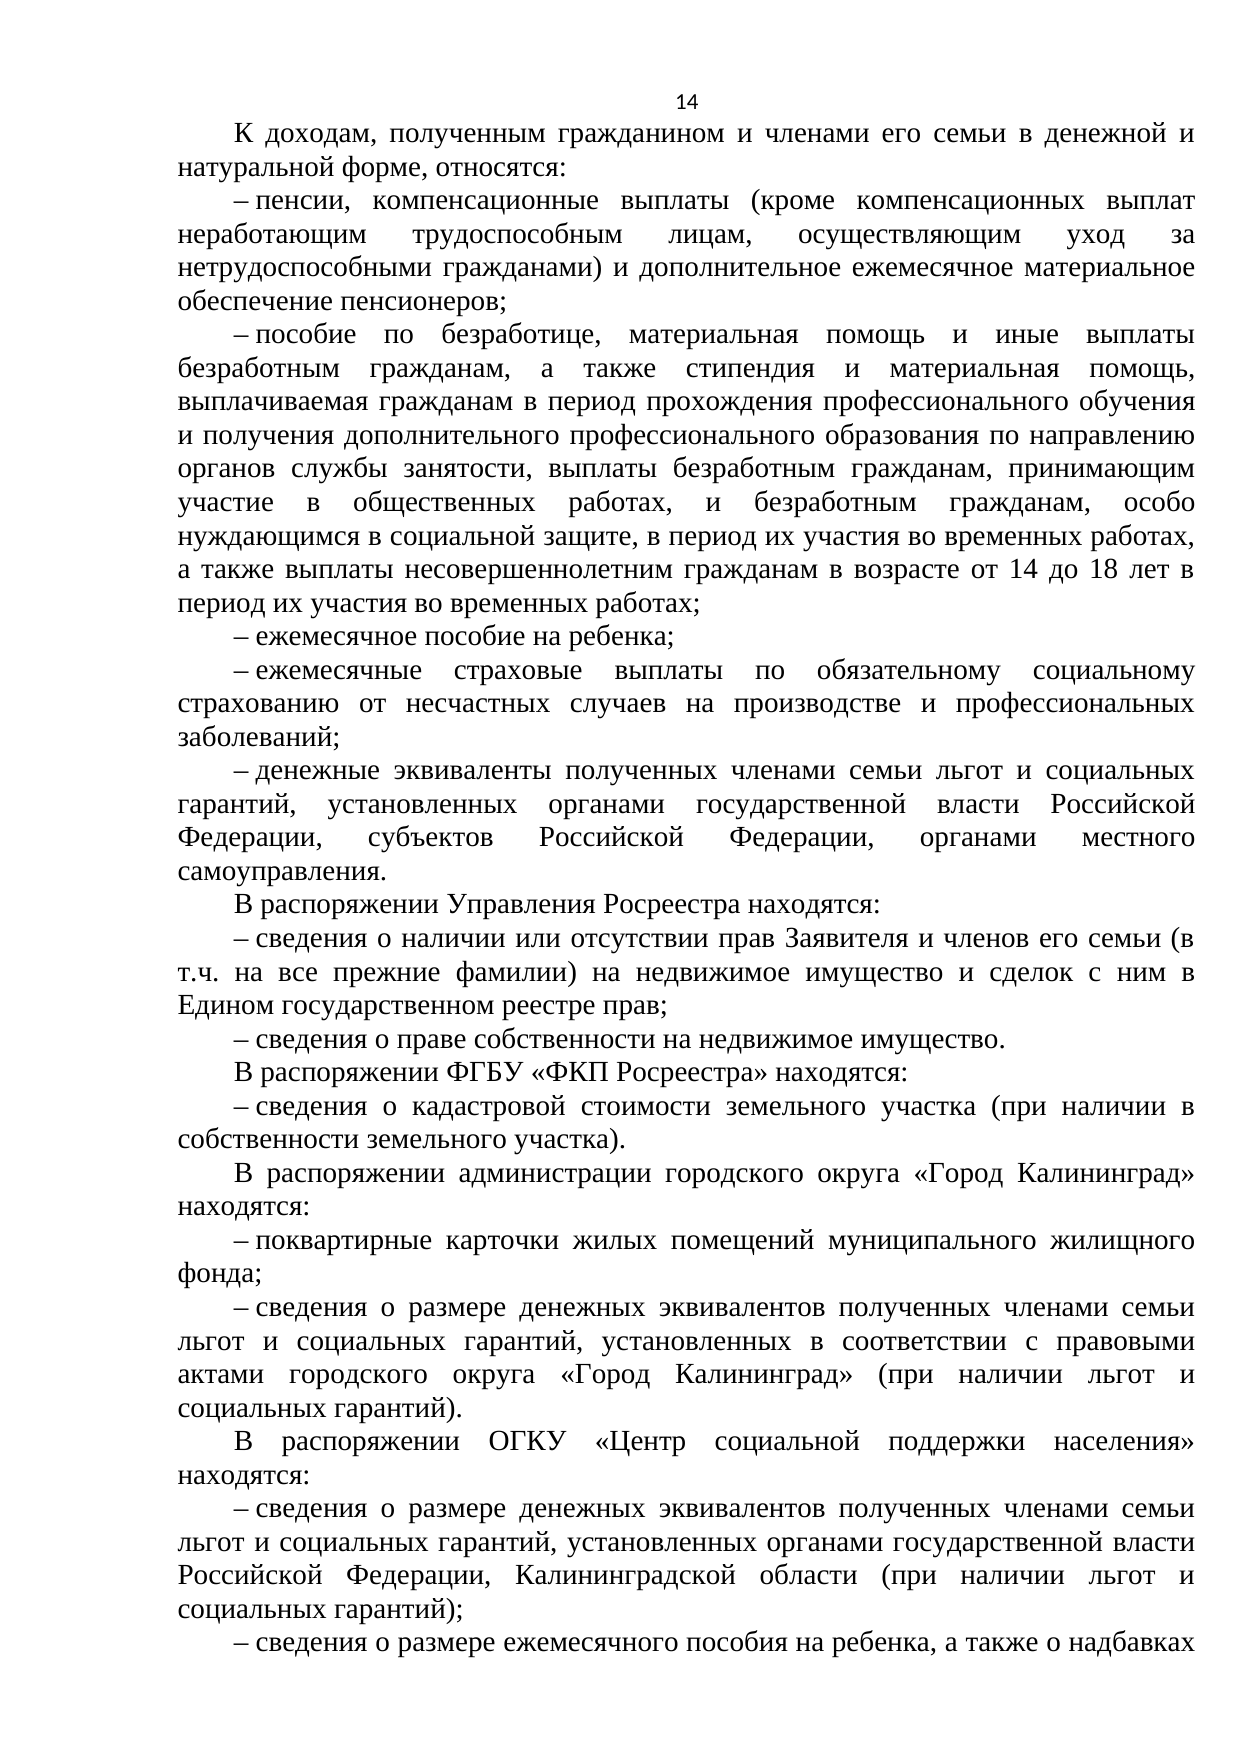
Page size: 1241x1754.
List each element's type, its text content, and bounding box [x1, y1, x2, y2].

text В распоряжении ФГБУ «ФКП Росреестра» находятся: [177, 1054, 1196, 1088]
text – сведения о кадастровой стоимости земельного участка (при наличии в собственности земельного участка). [177, 1088, 1196, 1155]
text – сведения о наличии или отсутствии прав Заявителя и членов его семьи (в т.ч. на все прежние фамилии) на недвижимое имущество и сделок с ним в Едином государственном реестре прав; [177, 920, 1196, 1021]
text – сведения о размере денежных эквивалентов полученных членами семьи льгот и социальных гарантий, установленных органами государственной власти Российской Федерации, Калининградской области (при наличии льгот и социальных гарантий); [177, 1490, 1196, 1624]
text – пособие по безработице, материальная помощь и иные выплаты безработным гражданам, а также стипендия и материальная помощь, выплачиваемая гражданам в период прохождения профессионального обучения и получения дополнительного профессионального образования по направлению органов службы занятости, выплаты безработным гражданам, принимающим участие в общественных работах, и безработным гражданам, особо нуждающимся в социальной защите, в период их участия во временных работах, а также выплаты несовершеннолетним гражданам в возрасте от 14 до 18 лет в период их участия во временных работах; [177, 316, 1196, 618]
text – ежемесячное пособие на ребенка; [177, 618, 1196, 652]
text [177, 1624, 1196, 1658]
text – сведения о размере денежных эквивалентов полученных членами семьи льгот и социальных гарантий, установленных в соответствии с правовыми актами городского округа «Город Калининград» (при наличии льгот и социальных гарантий). [177, 1289, 1196, 1423]
text К доходам, полученным гражданином и членами его семьи в денежной и натуральной форме, относятся: [177, 115, 1196, 182]
text – сведения о праве собственности на недвижимое имущество. [177, 1021, 1196, 1054]
text В распоряжении Управления Росреестра находятся: [177, 887, 1196, 920]
text – пенсии, компенсационные выплаты (кроме компенсационных выплат неработающим трудоспособным лицам, осуществляющим уход за нетрудоспособными гражданами) и дополнительное ежемесячное материальное обеспечение пенсионеров; [177, 182, 1196, 316]
text В распоряжении администрации городского округа «Город Калининград» находятся: [177, 1155, 1196, 1222]
text В распоряжении ОГКУ «Центр социальной поддержки населения» находятся: [177, 1423, 1196, 1490]
text – ежемесячные страховые выплаты по обязательному социальному страхованию от несчастных случаев на производстве и профессиональных заболеваний; [177, 652, 1196, 752]
text – денежные эквиваленты полученных членами семьи льгот и социальных гарантий, установленных органами государственной власти Российской Федерации, субъектов Российской Федерации, органами местного самоуправления. [177, 752, 1196, 887]
text – поквартирные карточки жилых помещений муниципального жилищного фонда; [177, 1222, 1196, 1289]
